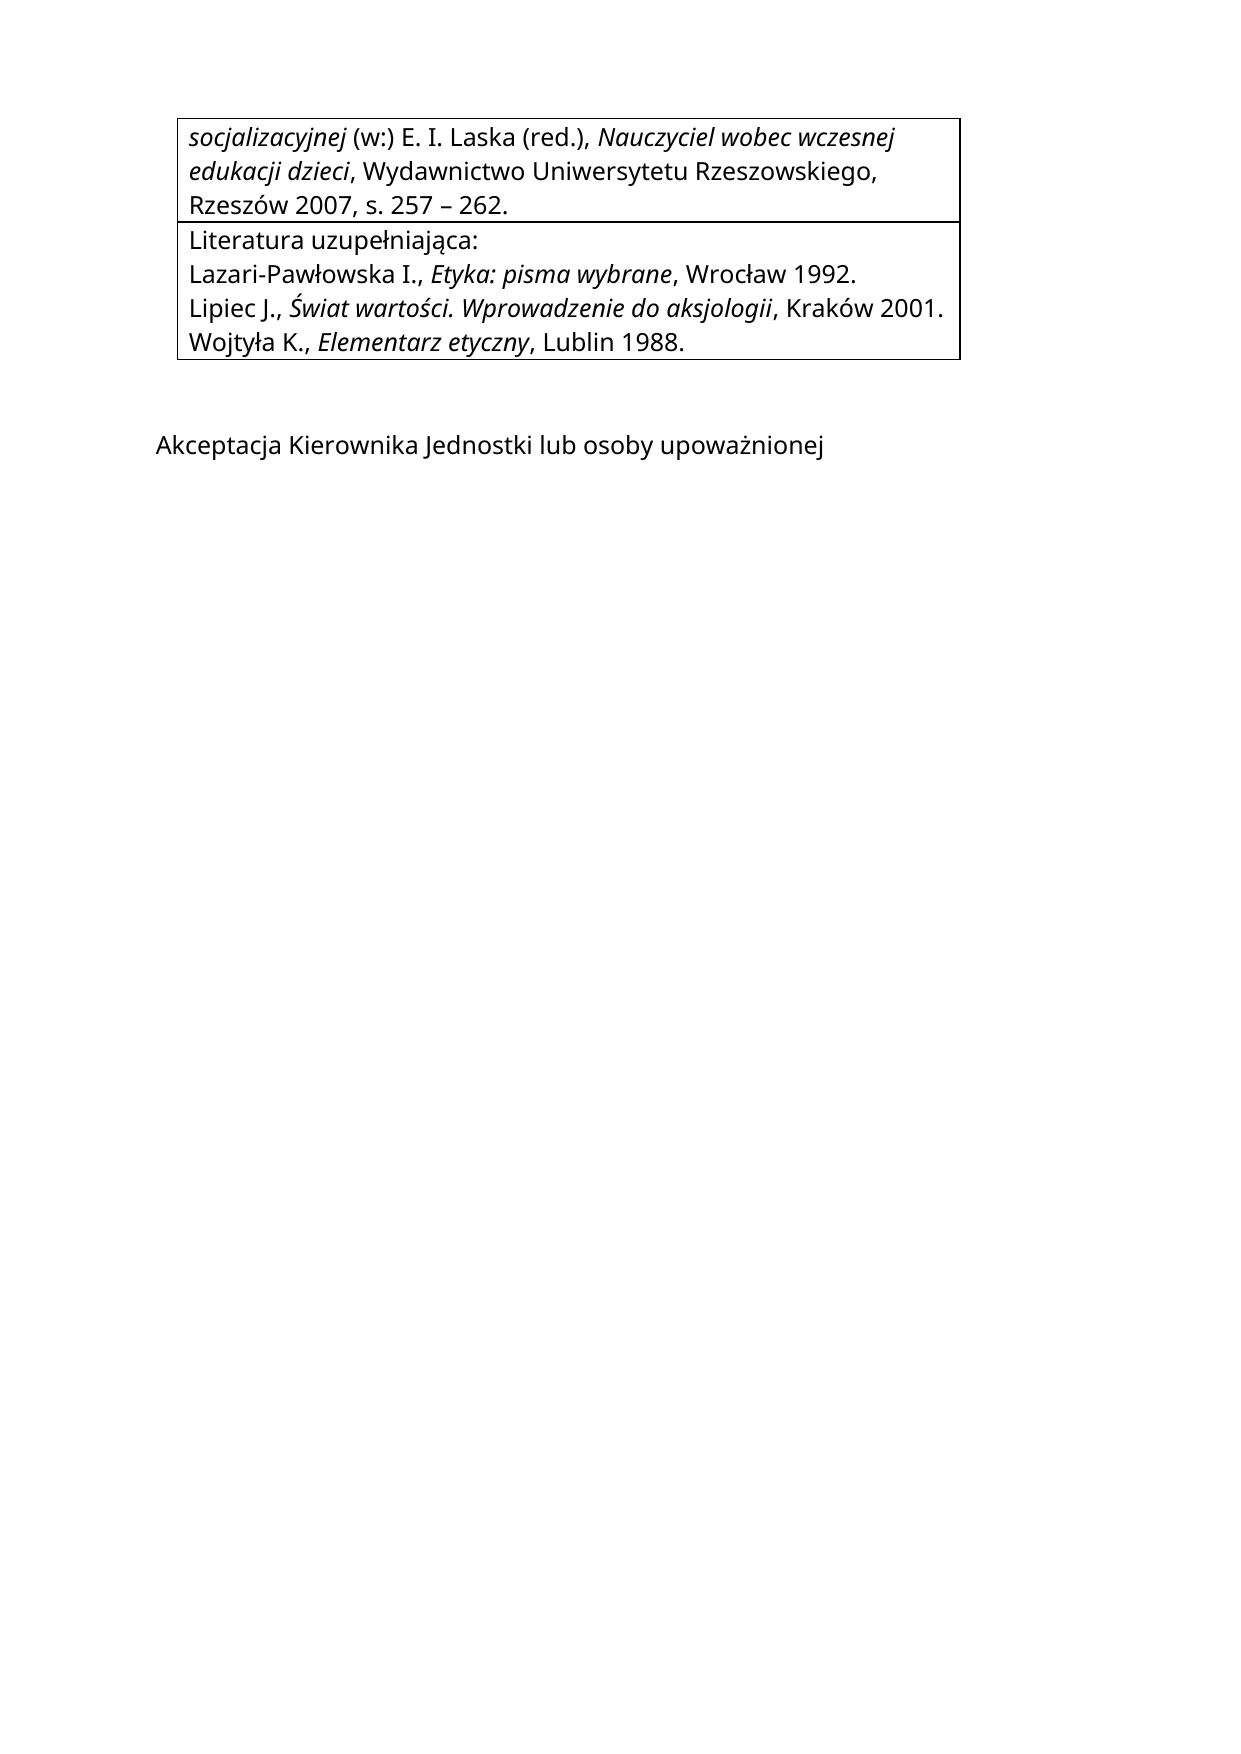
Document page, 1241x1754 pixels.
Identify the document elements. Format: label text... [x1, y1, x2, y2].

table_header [178, 119, 959, 221]
table_cell Literatura uzupełniająca: Lazari-Pawłowska I., Etyka: pisma wybrane, Wrocław 1992. Lipiec J., Świat wartości. Wprowadzenie do aksjologii, Kraków 2001. Wojtyła K., Elementarz etyczny, Lublin 1988. [178, 223, 959, 359]
text Akceptacja Kierownika Jednostki lub osoby upoważnionej [156, 428, 1122, 462]
